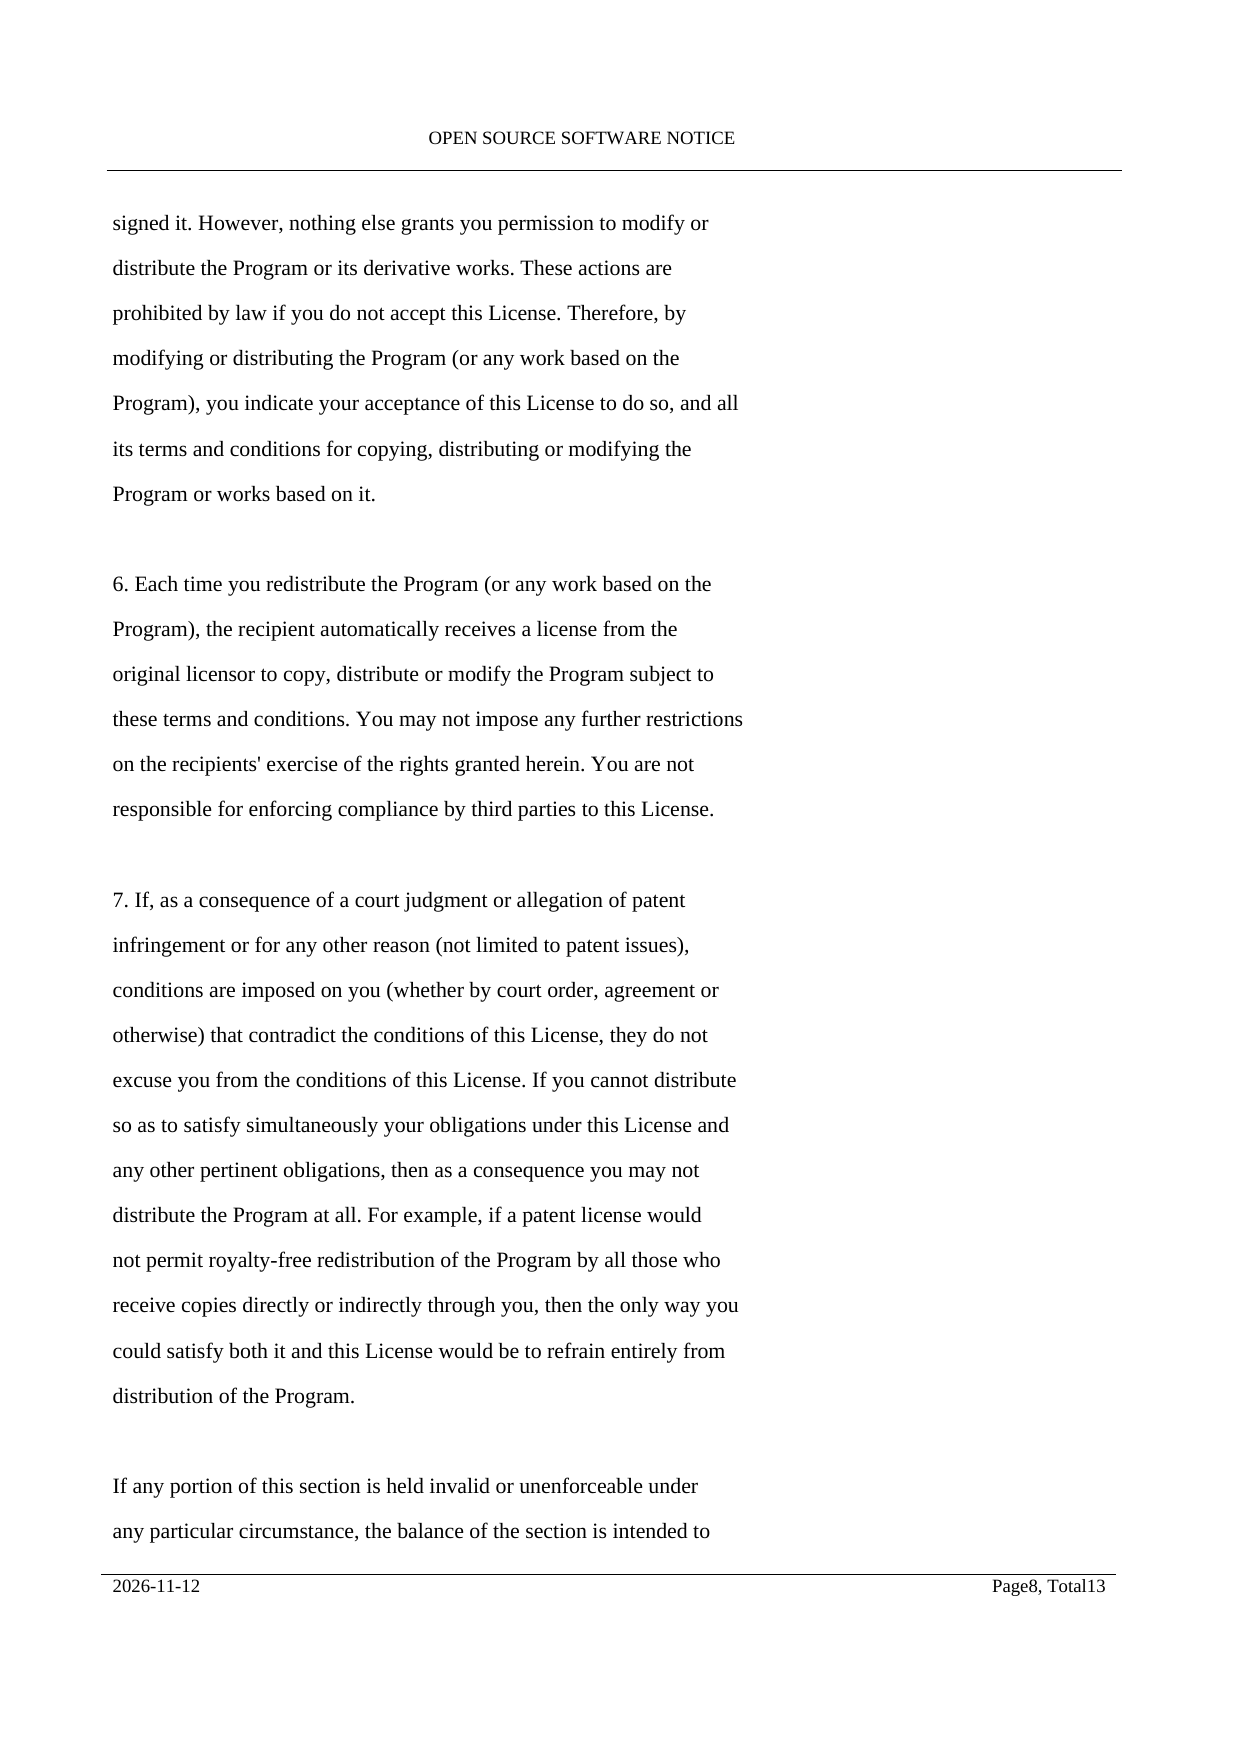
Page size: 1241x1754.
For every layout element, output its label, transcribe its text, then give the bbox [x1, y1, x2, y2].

text distribute the Program at all. For example, if a patent license would [112, 1199, 1128, 1231]
text distribute the Program or its derivative works. These actions are [112, 251, 1128, 284]
text on the recipients' exercise of the rights granted herein. You are not [112, 748, 1128, 780]
text excuse you from the conditions of this License. If you cannot distribute [112, 1063, 1128, 1096]
text conditions are imposed on you (whether by court order, agreement or [112, 973, 1128, 1006]
text any other pertinent obligations, then as a consequence you may not [112, 1153, 1128, 1186]
text prohibited by law if you do not accept this License. Therefore, by [112, 297, 1128, 329]
text 7. If, as a consequence of a court judgment or allegation of patent [112, 883, 1128, 915]
text so as to satisfy simultaneously your obligations under this License and [112, 1108, 1128, 1141]
text Program or works based on it. [112, 477, 1128, 509]
text receive copies directly or indirectly through you, then the only way you [112, 1289, 1128, 1321]
text signed it. However, nothing else grants you permission to modify or [112, 206, 1128, 239]
text responsible for enforcing compliance by third parties to this License. [112, 793, 1128, 825]
text could satisfy both it and this License would be to refrain entirely from [112, 1334, 1128, 1366]
text original licensor to copy, distribute or modify the Program subject to [112, 657, 1128, 690]
text distribution of the Program. [112, 1379, 1128, 1412]
text Program), the recipient automatically receives a license from the [112, 612, 1128, 645]
text infringement or for any other reason (not limited to patent issues), [112, 928, 1128, 961]
text Program), you indicate your acceptance of this License to do so, and all [112, 387, 1128, 419]
text modifying or distributing the Program (or any work based on the [112, 342, 1128, 374]
text these terms and conditions. You may not impose any further restrictions [112, 702, 1128, 735]
text its terms and conditions for copying, distributing or modifying the [112, 432, 1128, 464]
text any particular circumstance, the balance of the section is intended to [112, 1514, 1128, 1547]
text otherwise) that contradict the conditions of this License, they do not [112, 1018, 1128, 1051]
text 6. Each time you redistribute the Program (or any work based on the [112, 567, 1128, 600]
text If any portion of this section is held invalid or unenforceable under [112, 1469, 1128, 1502]
text not permit royalty-free redistribution of the Program by all those who [112, 1244, 1128, 1276]
